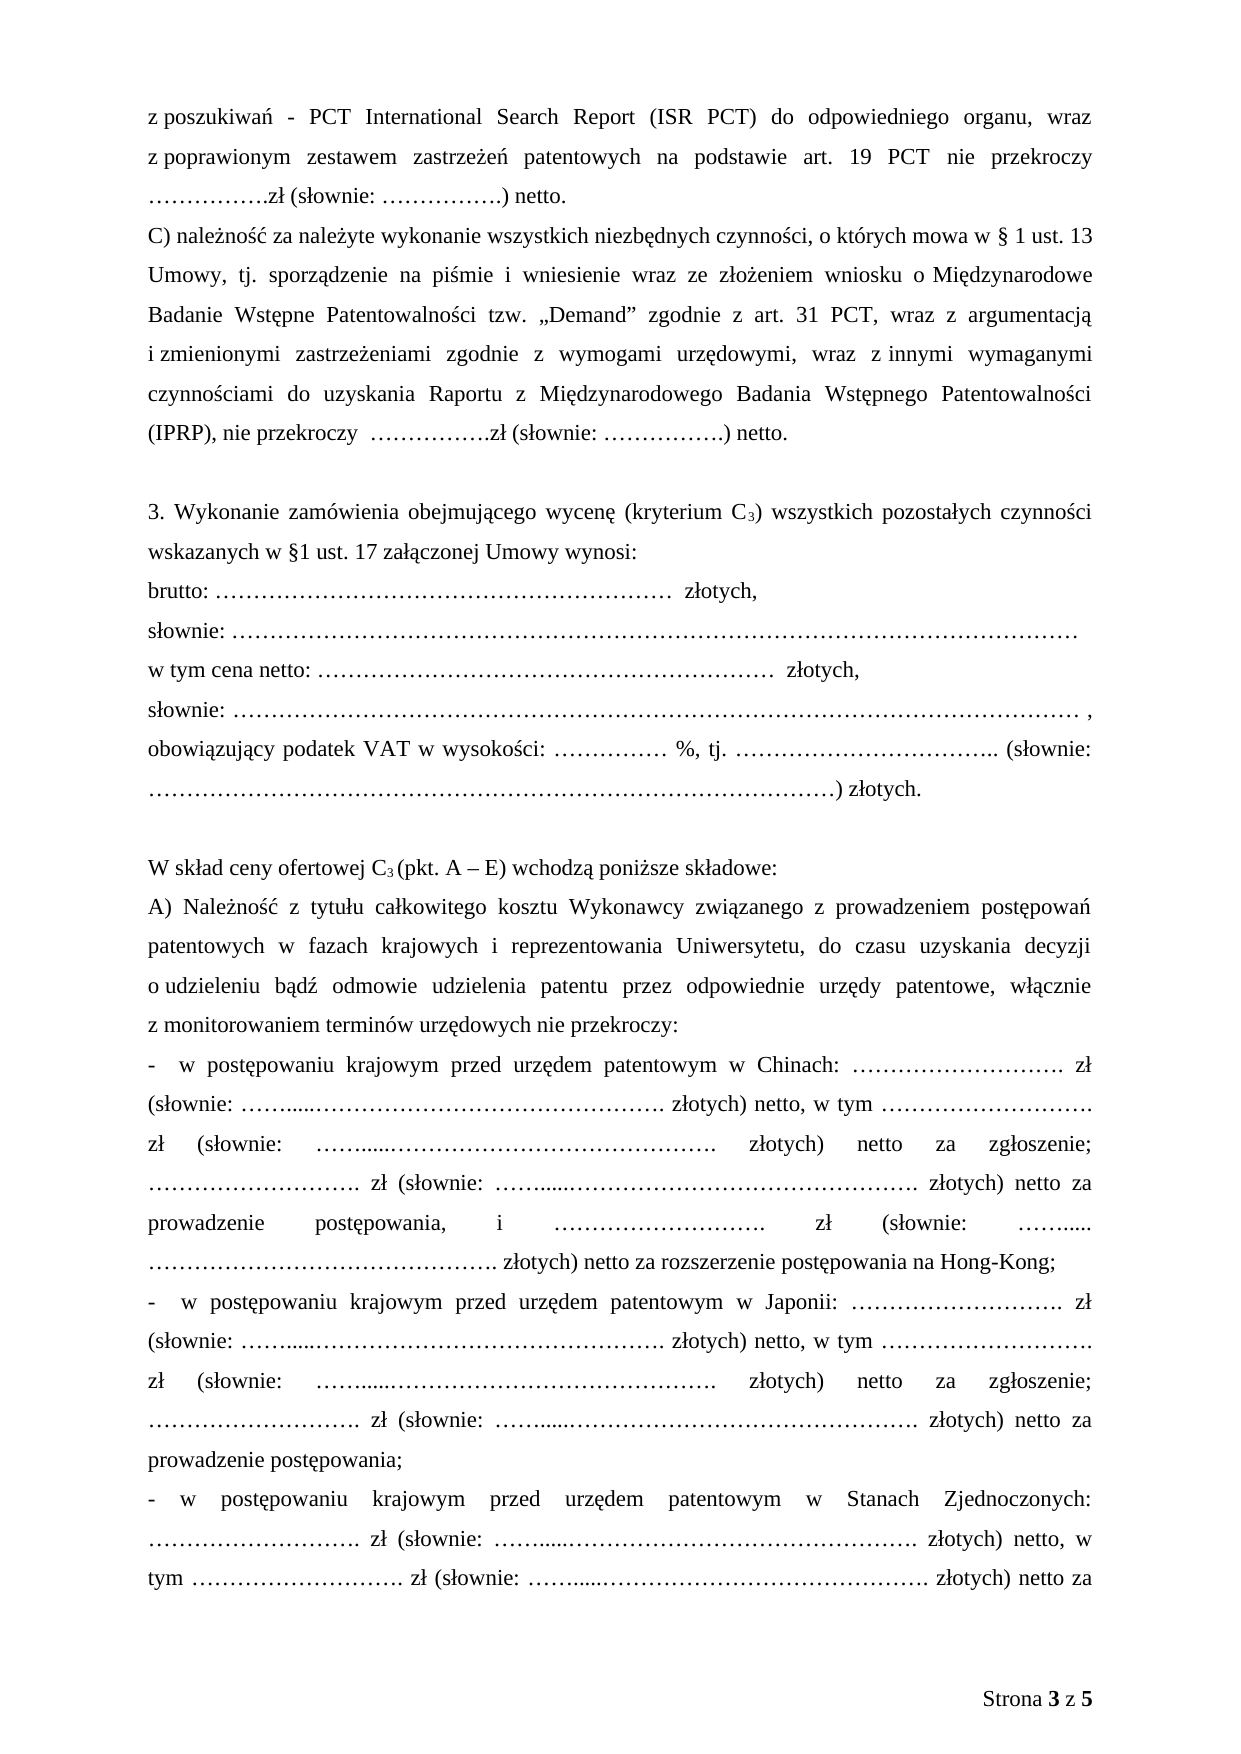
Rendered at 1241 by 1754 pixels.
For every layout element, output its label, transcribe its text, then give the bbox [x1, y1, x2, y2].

text A) Należność z tytułu całkowitego kosztu Wykonawcy związanego z prowadzeniem postępowań patentowych w fazach krajowych i reprezentowania Uniwersytetu, do czasu uzyskania decyzji o udzieleniu bądź odmowie udzielenia patentu przez odpowiednie urzędy patentowe, włącznie z monitorowaniem terminów urzędowych nie przekroczy: [148, 893, 1093, 1038]
text - w postępowaniu krajowym przed urzędem patentowym w Japonii: ………………………. zł (słownie: …….....………………………………………. złotych) netto, w tym ………………………. zł (słownie: …….....……………………………………. złotych) netto za zgłoszenie; ………………………. zł (słownie: …….....………………………………………. złotych) netto za prowadzenie postępowania; [148, 1288, 1093, 1472]
text słownie: ………………………………………………………………………………………………… , obowiązujący podatek VAT w wysokości: …………… %, tj. …………………………….. (słownie: ………………………………………………………………………………) złotych. [148, 696, 1093, 801]
text słownie: ………………………………………………………………………………………………… [148, 617, 1093, 643]
text w tym cena netto: …………………………………………………… złotych, [148, 656, 1093, 682]
text W skład ceny ofertowej C3 (pkt. A – E) wchodzą poniższe składowe: [148, 853, 1093, 880]
text 3. Wykonanie zamówienia obejmującego wycenę (kryterium C3) wszystkich pozostałych czynności wskazanych w §1 ust. 17 załączonej Umowy wynosi: [148, 498, 1093, 564]
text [148, 103, 1093, 209]
text C) należność za należyte wykonanie wszystkich niezbędnych czynności, o których mowa w § 1 ust. 13 Umowy, tj. sporządzenie na piśmie i wniesienie wraz ze złożeniem wniosku o Międzynarodowe Badanie Wstępne Patentowalności tzw. „Demand” zgodnie z art. 31 PCT, wraz z argumentacją i zmienionymi zastrzeżeniami zgodnie z wymogami urzędowymi, wraz z innymi wymaganymi czynnościami do uzyskania Raportu z Międzynarodowego Badania Wstępnego Patentowalności (IPRP), nie przekroczy …………….zł (słownie: …………….) netto. [148, 222, 1093, 446]
text - w postępowaniu krajowym przed urzędem patentowym w Chinach: ………………………. zł (słownie: …….....………………………………………. złotych) netto, w tym ………………………. zł (słownie: …….....……………………………………. złotych) netto za zgłoszenie; ………………………. zł (słownie: …….....………………………………………. złotych) netto za prowadzenie postępowania, i ………………………. zł (słownie: …….....………………………………………. złotych) netto za rozszerzenie postępowania na Hong-Kong; [148, 1051, 1093, 1275]
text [148, 1485, 1093, 1591]
text brutto: …………………………………………………… złotych, [148, 577, 1093, 603]
